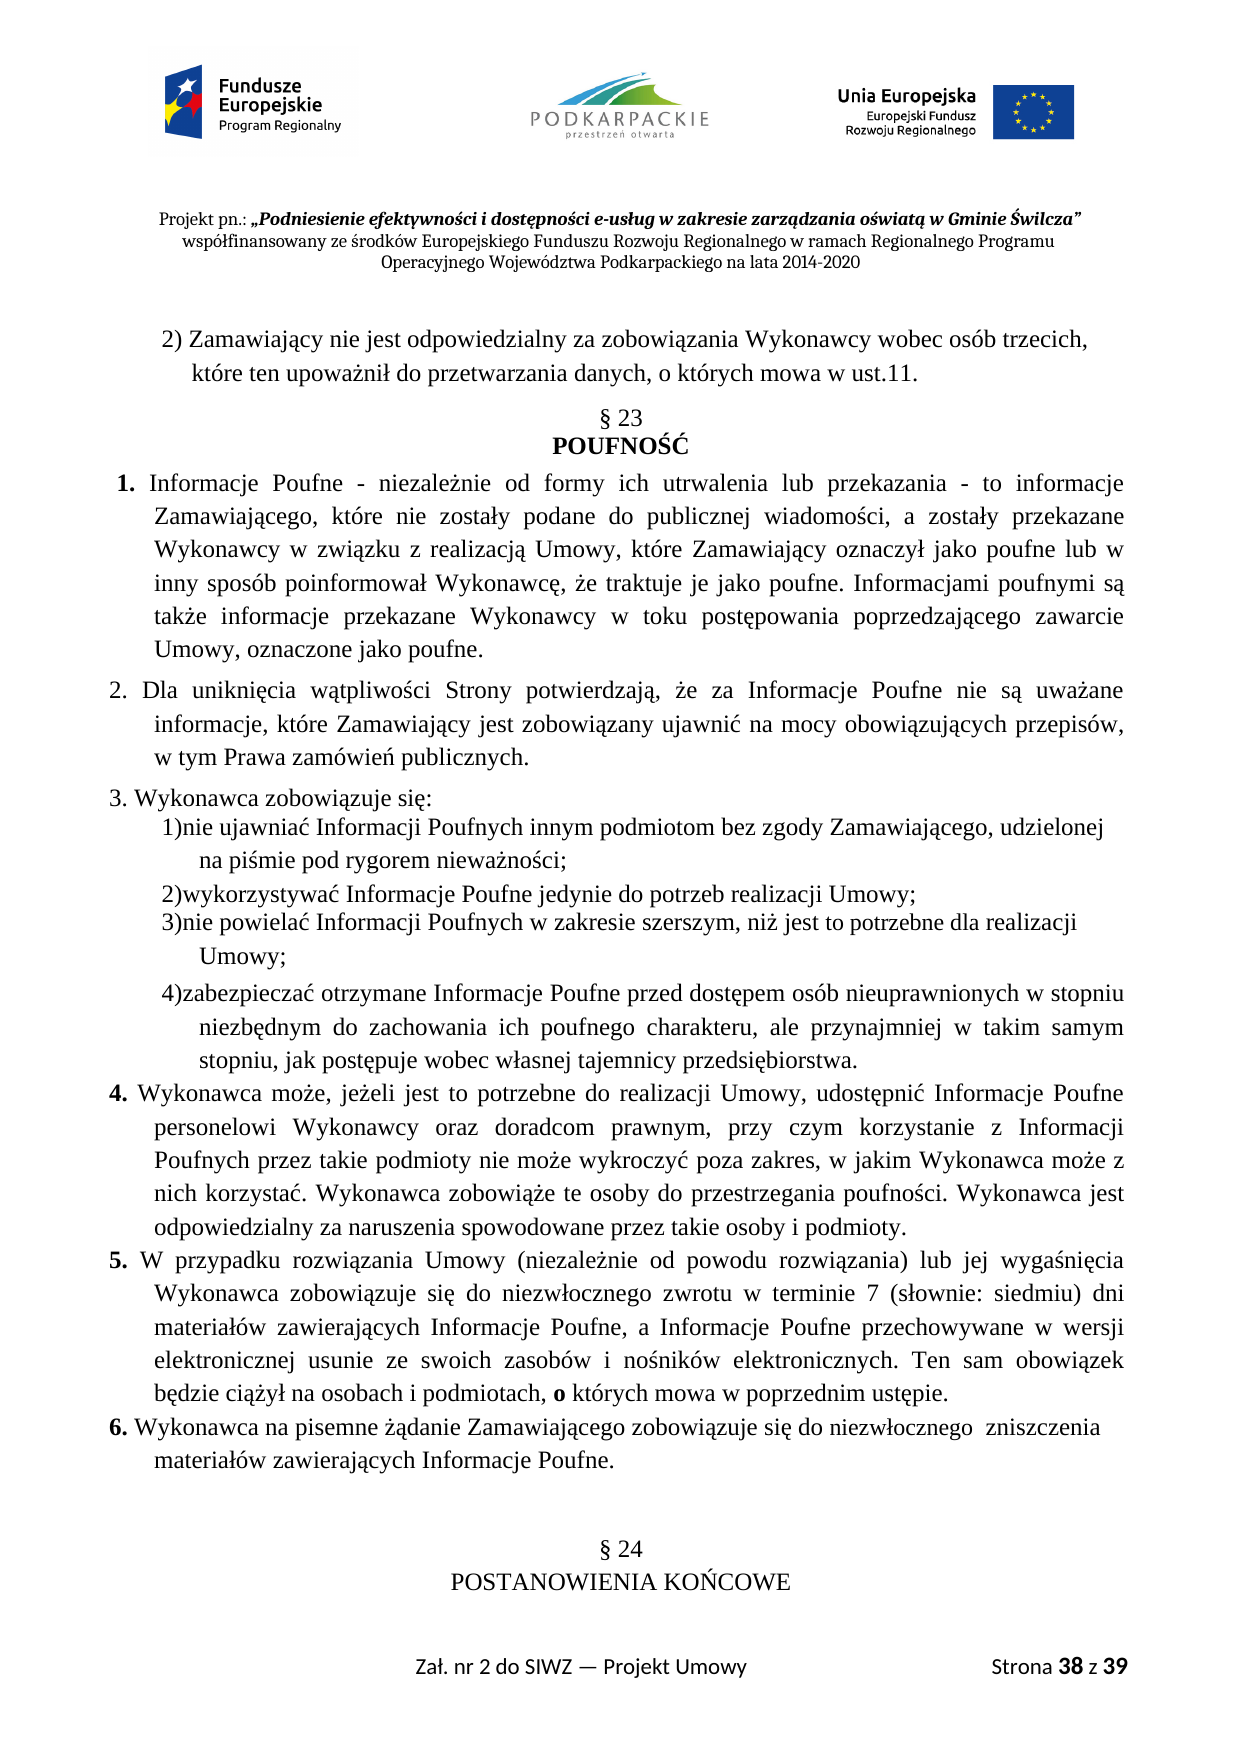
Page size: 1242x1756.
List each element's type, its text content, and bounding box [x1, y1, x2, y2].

text 2) Zamawiający nie jest odpowiedzialny za zobowiązania Wykonawcy wobec osób trzecich, które ten upoważnił do przetwarzania danych, o których mowa w ust.11. [161, 324, 1125, 387]
picture [507, 48, 732, 163]
text § 24 [109, 1534, 1133, 1563]
list wykorzystywać Informacje Poufne jedynie do potrzeb realizacji Umowy; [161, 879, 1133, 907]
text 4. Wykonawca może, jeżeli jest to potrzebne do realizacji Umowy, udostępnić Informacje Poufne personelowi Wykonawcy oraz doradcom prawnym, przy czym korzystanie z Informacji Poufnych przez takie podmioty nie może wykroczyć poza zakres, w jakim Wykonawca może z nich korzystać. Wykonawca zobowiąże te osoby do przestrzegania poufności. Wykonawca jest odpowiedzialny za naruszenia spowodowane przez takie osoby i podmioty. [109, 1078, 1125, 1240]
picture [820, 66, 1093, 157]
list nie powielać Informacji Poufnych w zakresie szerszym, niż jest to potrzebne dla realizacji Umowy; [161, 907, 1125, 970]
list zabezpieczać otrzymane Informacje Poufne przed dostępem osób nieuprawnionych w stopniu niezbędnym do zachowania ich poufnego charakteru, ale przynajmniej w takim samym stopniu, jak postępuje wobec własnej tajemnicy przedsiębiorstwa. [161, 978, 1125, 1074]
text 2. Dla uniknięcia wątpliwości Strony potwierdzają, że za Informacje Poufne nie są uważane informacje, które Zamawiający jest zobowiązany ujawnić na mocy obowiązujących przepisów, w tym Prawa zamówień publicznych. [109, 675, 1125, 771]
text POSTANOWIENIA KOŃCOWE [109, 1567, 1133, 1596]
list nie ujawniać Informacji Poufnych innym podmiotom bez zgody Zamawiającego, udzielonej na piśmie pod rygorem nieważności; [161, 812, 1125, 874]
text 5. W przypadku rozwiązania Umowy (niezależnie od powodu rozwiązania) lub jej wygaśnięcia Wykonawca zobowiązuje się do niezwłocznego zwrotu w terminie 7 (słownie: siedmiu) dni materiałów zawierających Informacje Poufne, a Informacje Poufne przechowywane w wersji elektronicznej usunie ze swoich zasobów i nośników elektronicznych. Ten sam obowiązek będzie ciążył na osobach i podmiotach, o których mowa w poprzednim ustępie. [109, 1245, 1125, 1407]
text 1. Informacje Poufne - niezależnie od formy ich utrwalenia lub przekazania - to informacje Zamawiającego, które nie zostały podane do publicznej wiadomości, a zostały przekazane Wykonawcy w związku z realizacją Umowy, które Zamawiający oznaczył jako poufne lub w inny sposób poinformował Wykonawcę, że traktuje je jako poufne. Informacjami poufnymi są także informacje przekazane Wykonawcy w toku postępowania poprzedzającego zawarcie Umowy, oznaczone jako poufne. [116, 468, 1125, 663]
text POUFNOŚĆ [109, 431, 1133, 460]
picture [147, 46, 359, 157]
text 6. Wykonawca na pisemne żądanie Zamawiającego zobowiązuje się do niezwłocznego zniszczenia materiałów zawierających Informacje Poufne. [109, 1412, 1125, 1474]
text 3. Wykonawca zobowiązuje się: [109, 783, 1133, 812]
text § 23 [109, 403, 1133, 431]
